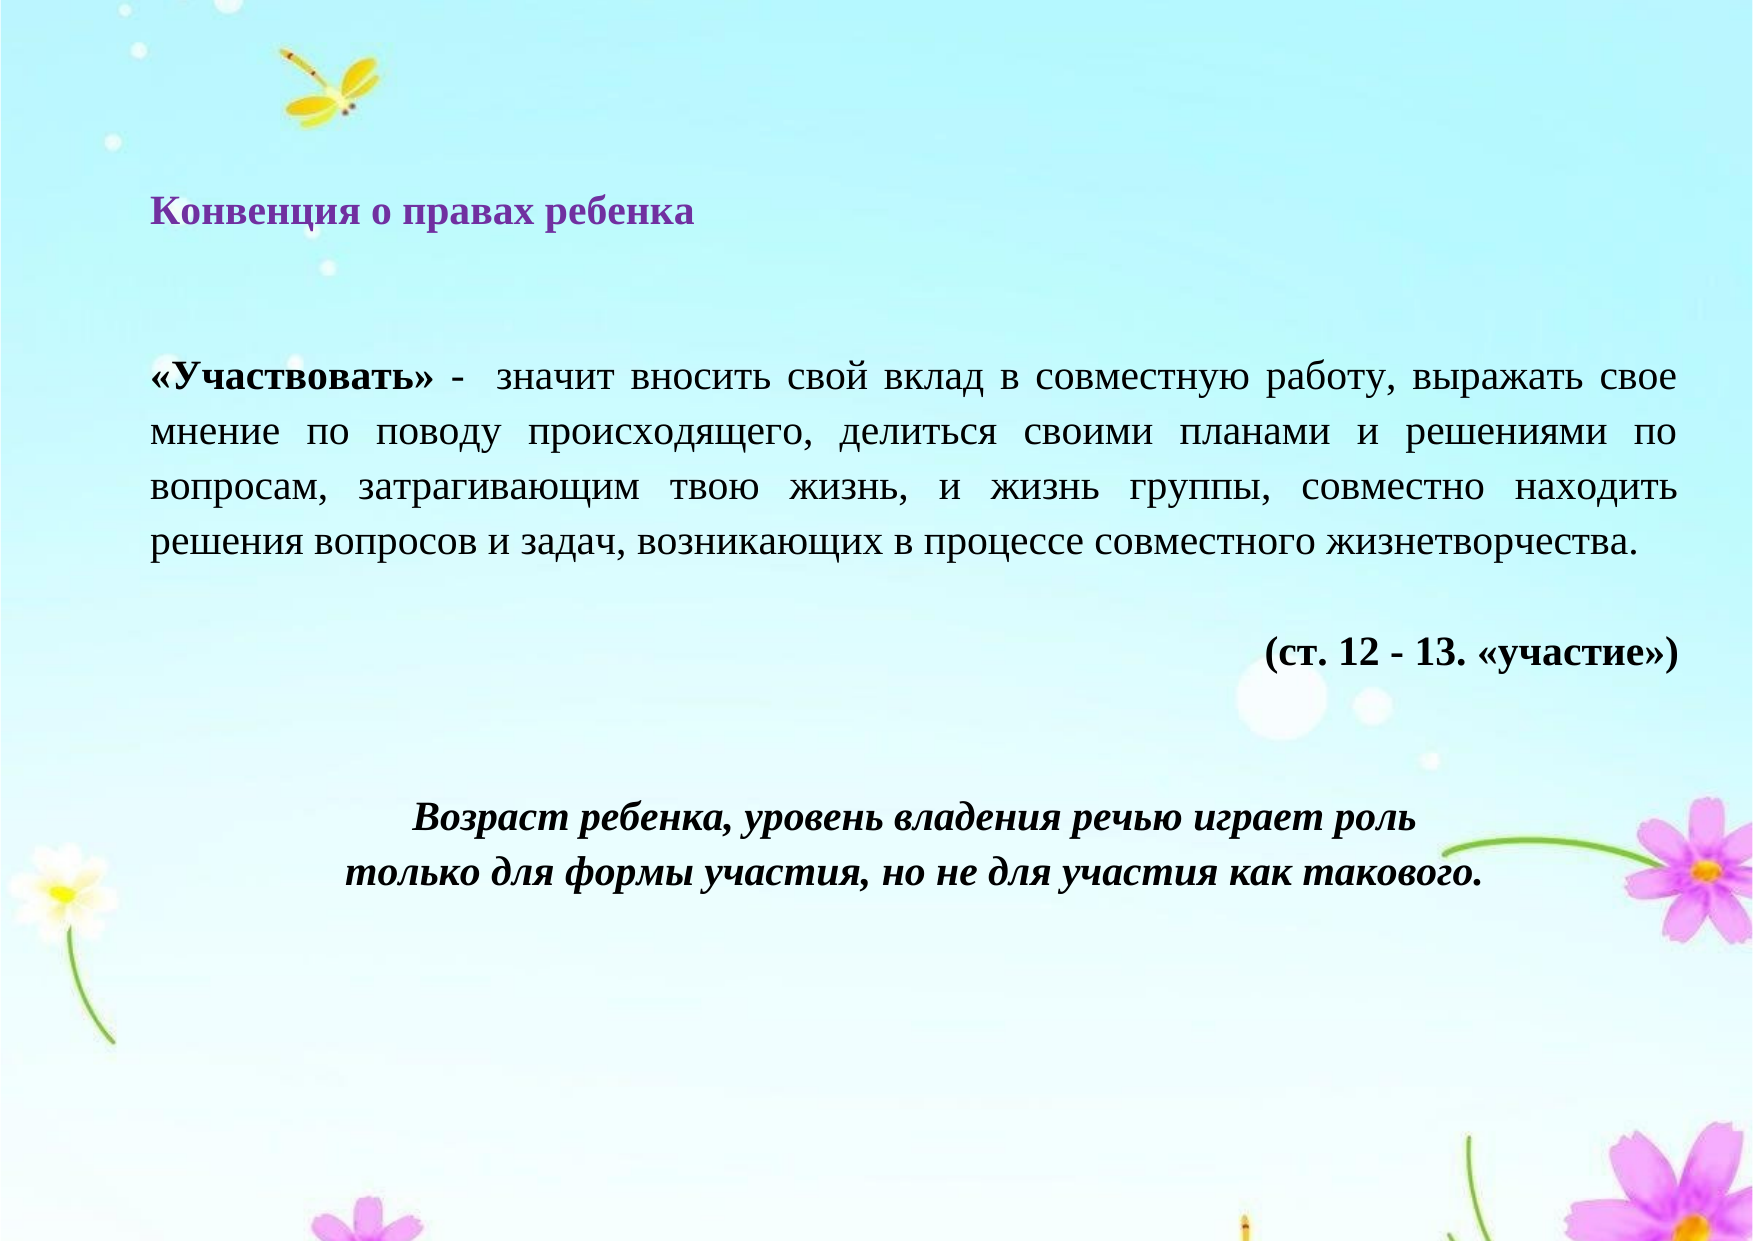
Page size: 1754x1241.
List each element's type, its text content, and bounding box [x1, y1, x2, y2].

picture [0, 0, 1753, 1241]
list «Участвовать» - значит вносить свой вклад в совместную работу, выражать свое мнение по поводу происходящего, делиться своими планами и решениями по вопросам, затрагивающим твою жизнь, и жизнь группы, совместно находить решения вопросов и задач, возникающих в процессе совместного жизнетворчества. [150, 351, 1679, 564]
list только для формы участия, но не для участия как такового. [150, 846, 1679, 894]
list Конвенция о правах ребенка [150, 185, 1679, 233]
list Возраст ребенка, уровень владения речью играет роль [150, 791, 1679, 839]
list (ст. 12 - 13. «участие») [150, 626, 1679, 674]
